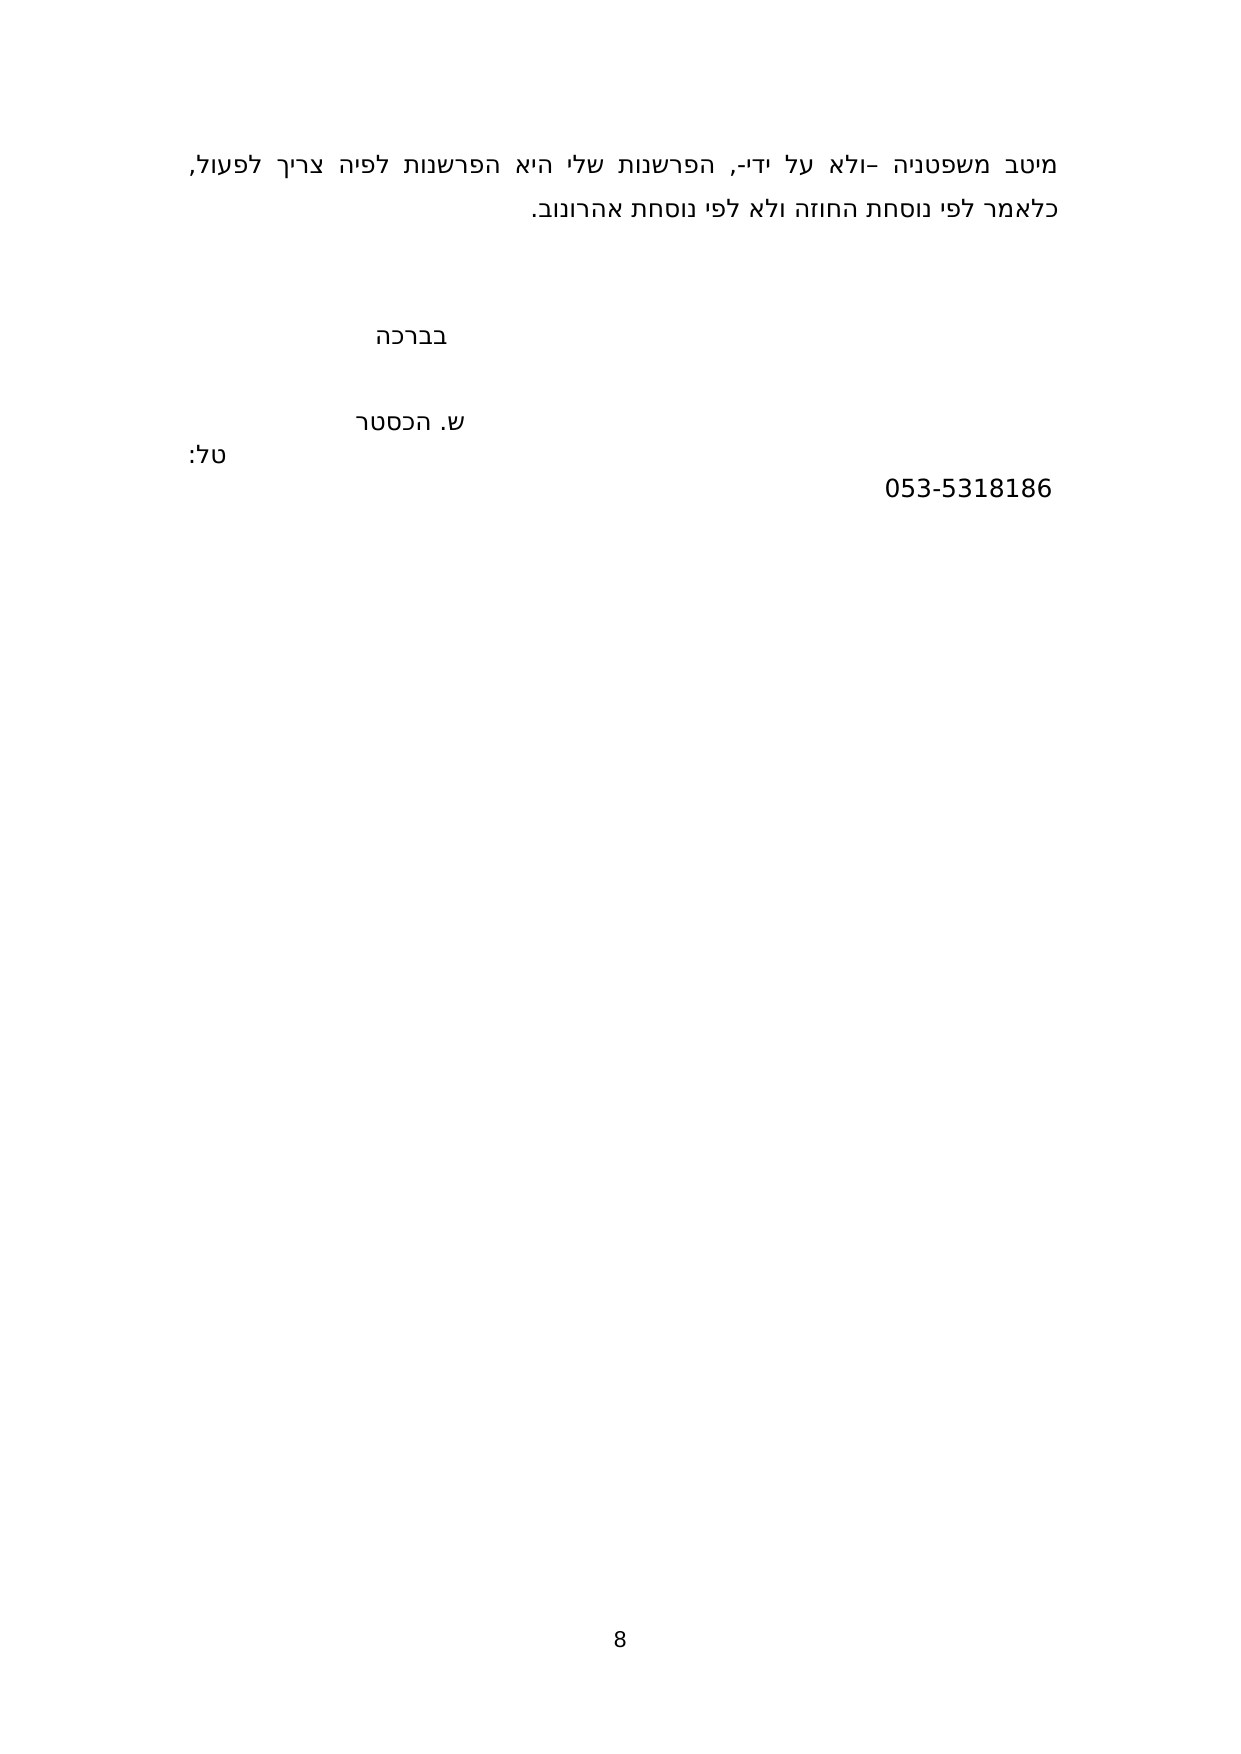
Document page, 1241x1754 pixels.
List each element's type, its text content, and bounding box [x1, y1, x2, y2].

text ש. הכסטר [187, 407, 1053, 436]
text טל: 053-5318186 [187, 440, 1053, 503]
text בברכה [187, 322, 1053, 351]
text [187, 150, 1059, 223]
